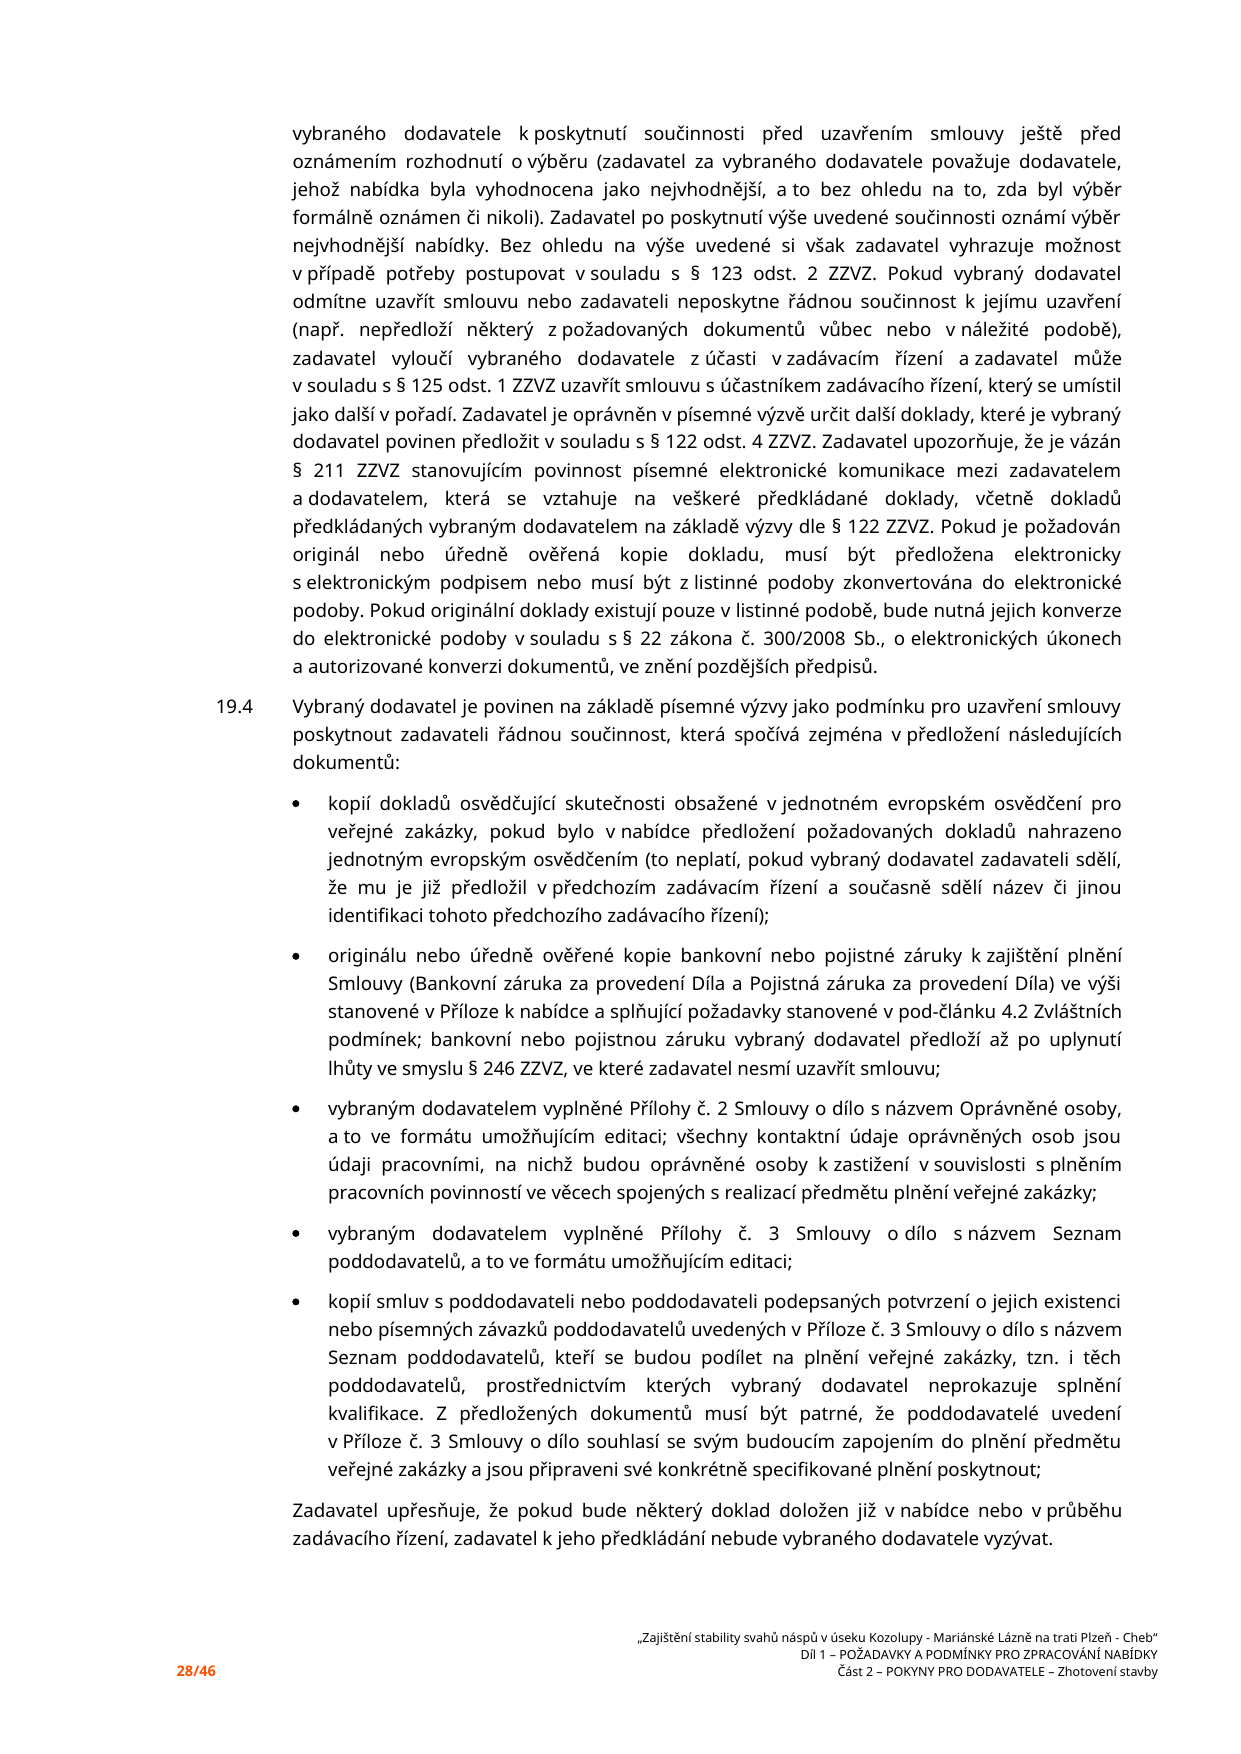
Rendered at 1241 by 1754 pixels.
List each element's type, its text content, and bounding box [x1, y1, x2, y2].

text vybraným dodavatelem vyplněné Přílohy č. 3 Smlouvy o dílo s názvem Seznam poddodavatelů, a to ve formátu umožňujícím editaci; [292, 1220, 1122, 1273]
text Vybraný dodavatel je povinen na základě písemné výzvy jako podmínku pro uzavření smlouvy poskytnout zadavateli řádnou součinnost, která spočívá zejména v předložení následujících dokumentů: [216, 693, 1122, 775]
text kopií smluv s poddodavateli nebo poddodavateli podepsaných potvrzení o jejich existenci nebo písemných závazků poddodavatelů uvedených v Příloze č. 3 Smlouvy o dílo s názvem Seznam poddodavatelů, kteří se budou podílet na plnění veřejné zakázky, tzn. i těch poddodavatelů, prostřednictvím kterých vybraný dodavatel neprokazuje splnění kvalifikace. Z předložených dokumentů musí být patrné, že poddodavatelé uvedení v Příloze č. 3 Smlouvy o dílo souhlasí se svým budoucím zapojením do plnění předmětu veřejné zakázky a jsou připraveni své konkrétně specifikované plnění poskytnout; [292, 1288, 1122, 1482]
text vybraným dodavatelem vyplněné Přílohy č. 2 Smlouvy o dílo s názvem Oprávněné osoby, a to ve formátu umožňujícím editaci; všechny kontaktní údaje oprávněných osob jsou údaji pracovními, na nichž budou oprávněné osoby k zastižení v souvislosti s plněním pracovních povinností ve věcech spojených s realizací předmětu plnění veřejné zakázky; [292, 1095, 1122, 1205]
text Zadavatel upřesňuje, že pokud bude některý doklad doložen již v nabídce nebo v průběhu zadávacího řízení, zadavatel k jeho předkládání nebude vybraného dodavatele vyzývat. [292, 1497, 1122, 1551]
text kopií dokladů osvědčující skutečnosti obsažené v jednotném evropském osvědčení pro veřejné zakázky, pokud bylo v nabídce předložení požadovaných dokladů nahrazeno jednotným evropským osvědčením (to neplatí, pokud vybraný dodavatel zadavateli sdělí, že mu je již předložil v předchozím zadávacím řízení a současně sdělí název či jinou identifikaci tohoto předchozího zadávacího řízení); [292, 790, 1122, 928]
text originálu nebo úředně ověřené kopie bankovní nebo pojistné záruky k zajištění plnění Smlouvy (Bankovní záruka za provedení Díla a Pojistná záruka za provedení Díla) ve výši stanovené v Příloze k nabídce a splňující požadavky stanovené v pod-článku 4.2 Zvláštních podmínek; bankovní nebo pojistnou záruku vybraný dodavatel předloží až po uplynutí lhůty ve smyslu § 246 ZZVZ, ve které zadavatel nesmí uzavřít smlouvu; [292, 943, 1122, 1080]
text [216, 121, 1122, 678]
